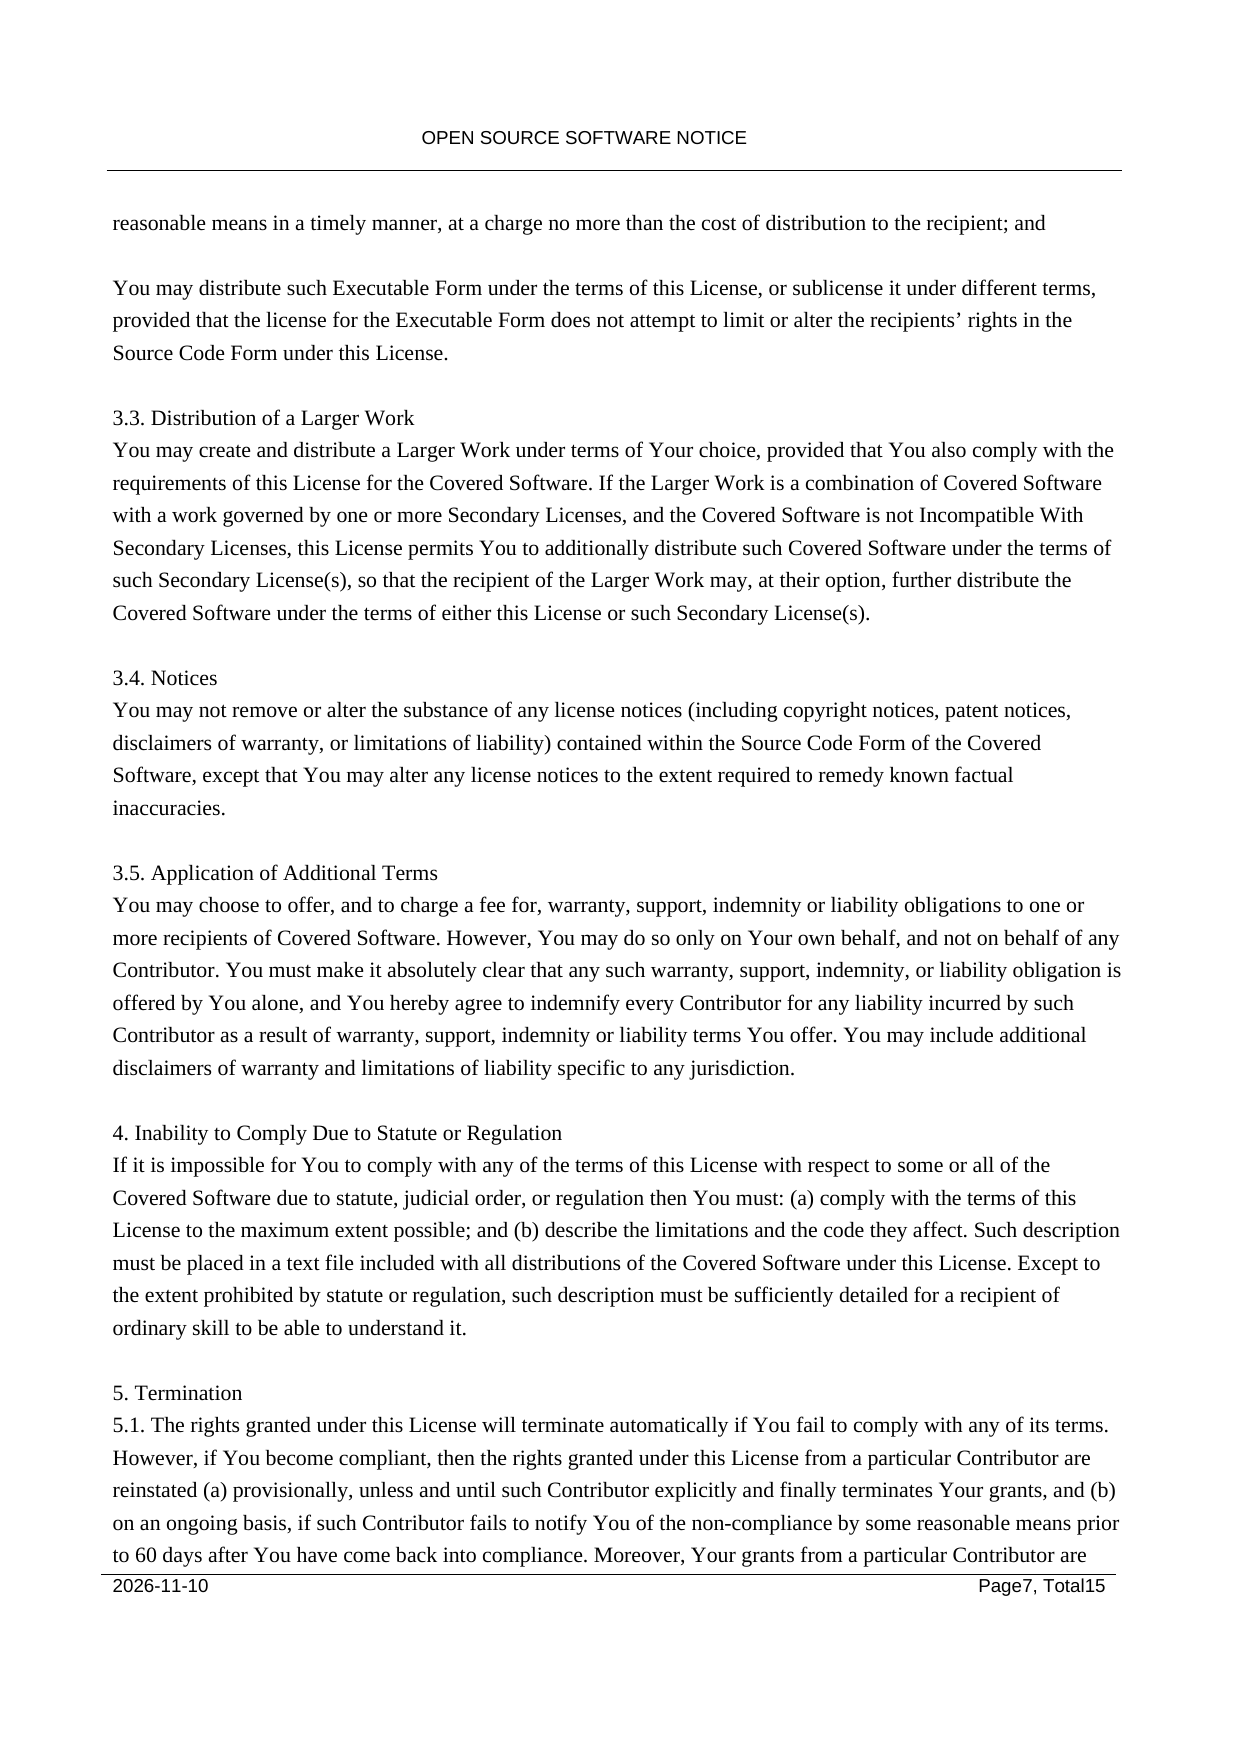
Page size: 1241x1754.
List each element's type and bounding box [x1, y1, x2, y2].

text [112, 206, 1128, 1571]
